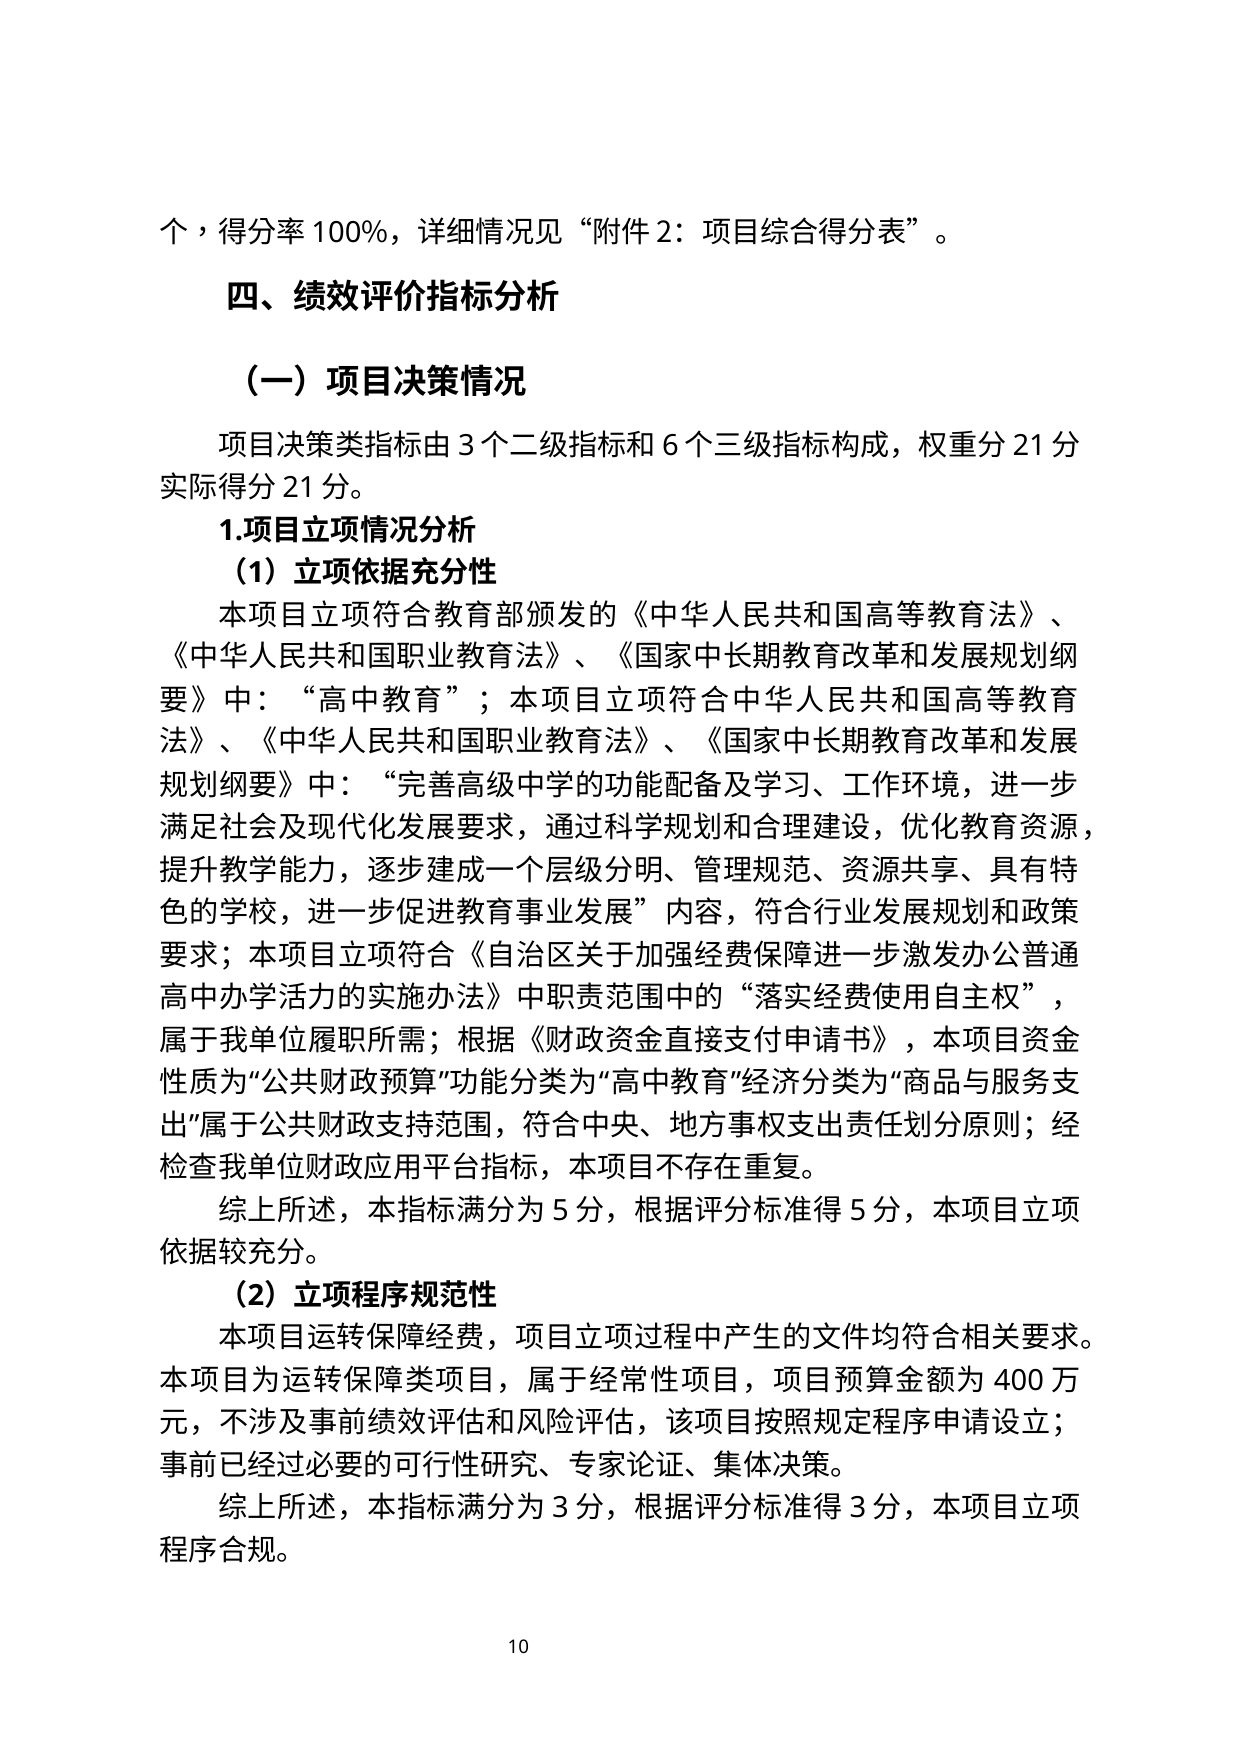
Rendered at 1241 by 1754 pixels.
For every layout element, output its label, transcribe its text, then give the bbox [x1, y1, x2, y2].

subtitle 1.项目立项情况分析 [159, 506, 1081, 549]
text 综上所述，本指标满分为5分，根据评分标准得5分，本项目立项依据较充分。 [159, 1186, 1081, 1271]
text 本项目立项符合教育部颁发的《中华人民共和国高等教育法》、《中华人民共和国职业教育法》、《国家中长期教育改革和发展规划纲要》中：“高中教育”；本项目立项符合中华人民共和国高等教育法》、《中华人民共和国职业教育法》、《国家中长期教育改革和发展规划纲要》中：“完善高级中学的功能配备及学习、工作环境，进一步满足社会及现代化发展要求，通过科学规划和合理建设，优化教育资源，提升教学能力，逐步建成一个层级分明、管理规范、资源共享、具有特色的学校，进一步促进教育事业发展”内容，符合行业发展规划和政策要求；本项目立项符合《自治区关于加强经费保障进一步激发办公普通高中办学活力的实施办法》中职责范围中的“落实经费使用自主权”，属于我单位履职所需；根据《财政资金直接支付申请书》，本项目资金性质为“公共财政预算”功能分类为“高中教育”经济分类为“商品与服务支出”属于公共财政支持范围，符合中央、地方事权支出责任划分原则；经检查我单位财政应用平台指标，本项目不存在重复。 [159, 591, 1081, 1186]
text （1）立项依据充分性 [159, 549, 1081, 591]
subtitle 绩效评价指标分析 [159, 251, 1081, 336]
text 项目决策类指标由3个二级指标和6个三级指标构成，权重分21分，实际得分21分。 [159, 421, 1081, 506]
text 本项目运转保障经费，项目立项过程中产生的文件均符合相关要求。本项目为运转保障类项目，属于经常性项目，项目预算金额为400万元，不涉及事前绩效评估和风险评估，该项目按照规定程序申请设立；事前已经过必要的可行性研究、专家论证、集体决策。 [159, 1314, 1081, 1484]
text （2）立项程序规范性 [159, 1271, 1081, 1314]
subtitle （一）项目决策情况 [159, 336, 1081, 421]
text 综上所述，本指标满分为3分，根据评分标准得3分，本项目立项程序合规。 [159, 1484, 1081, 1569]
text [159, 209, 1081, 251]
